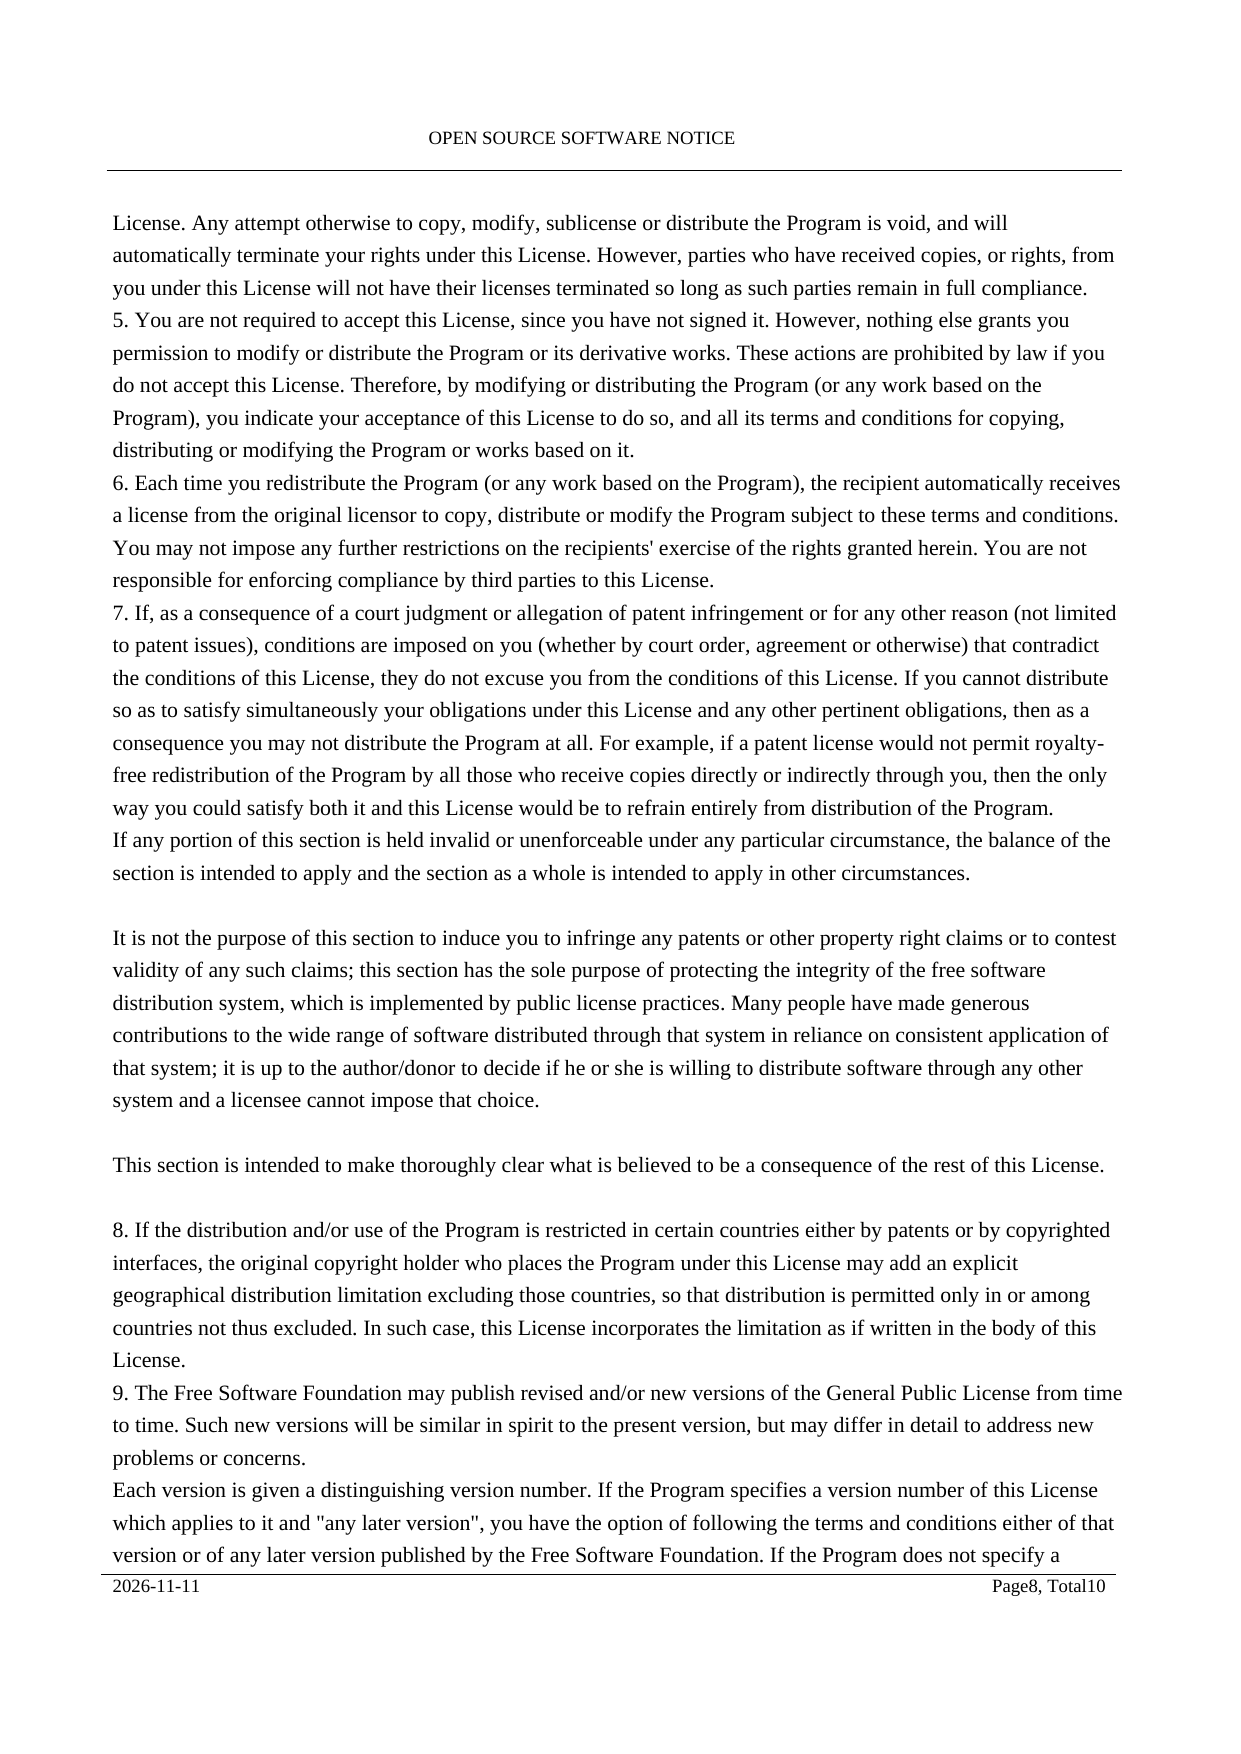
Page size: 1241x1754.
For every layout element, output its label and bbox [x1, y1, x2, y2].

text [112, 206, 1128, 1571]
